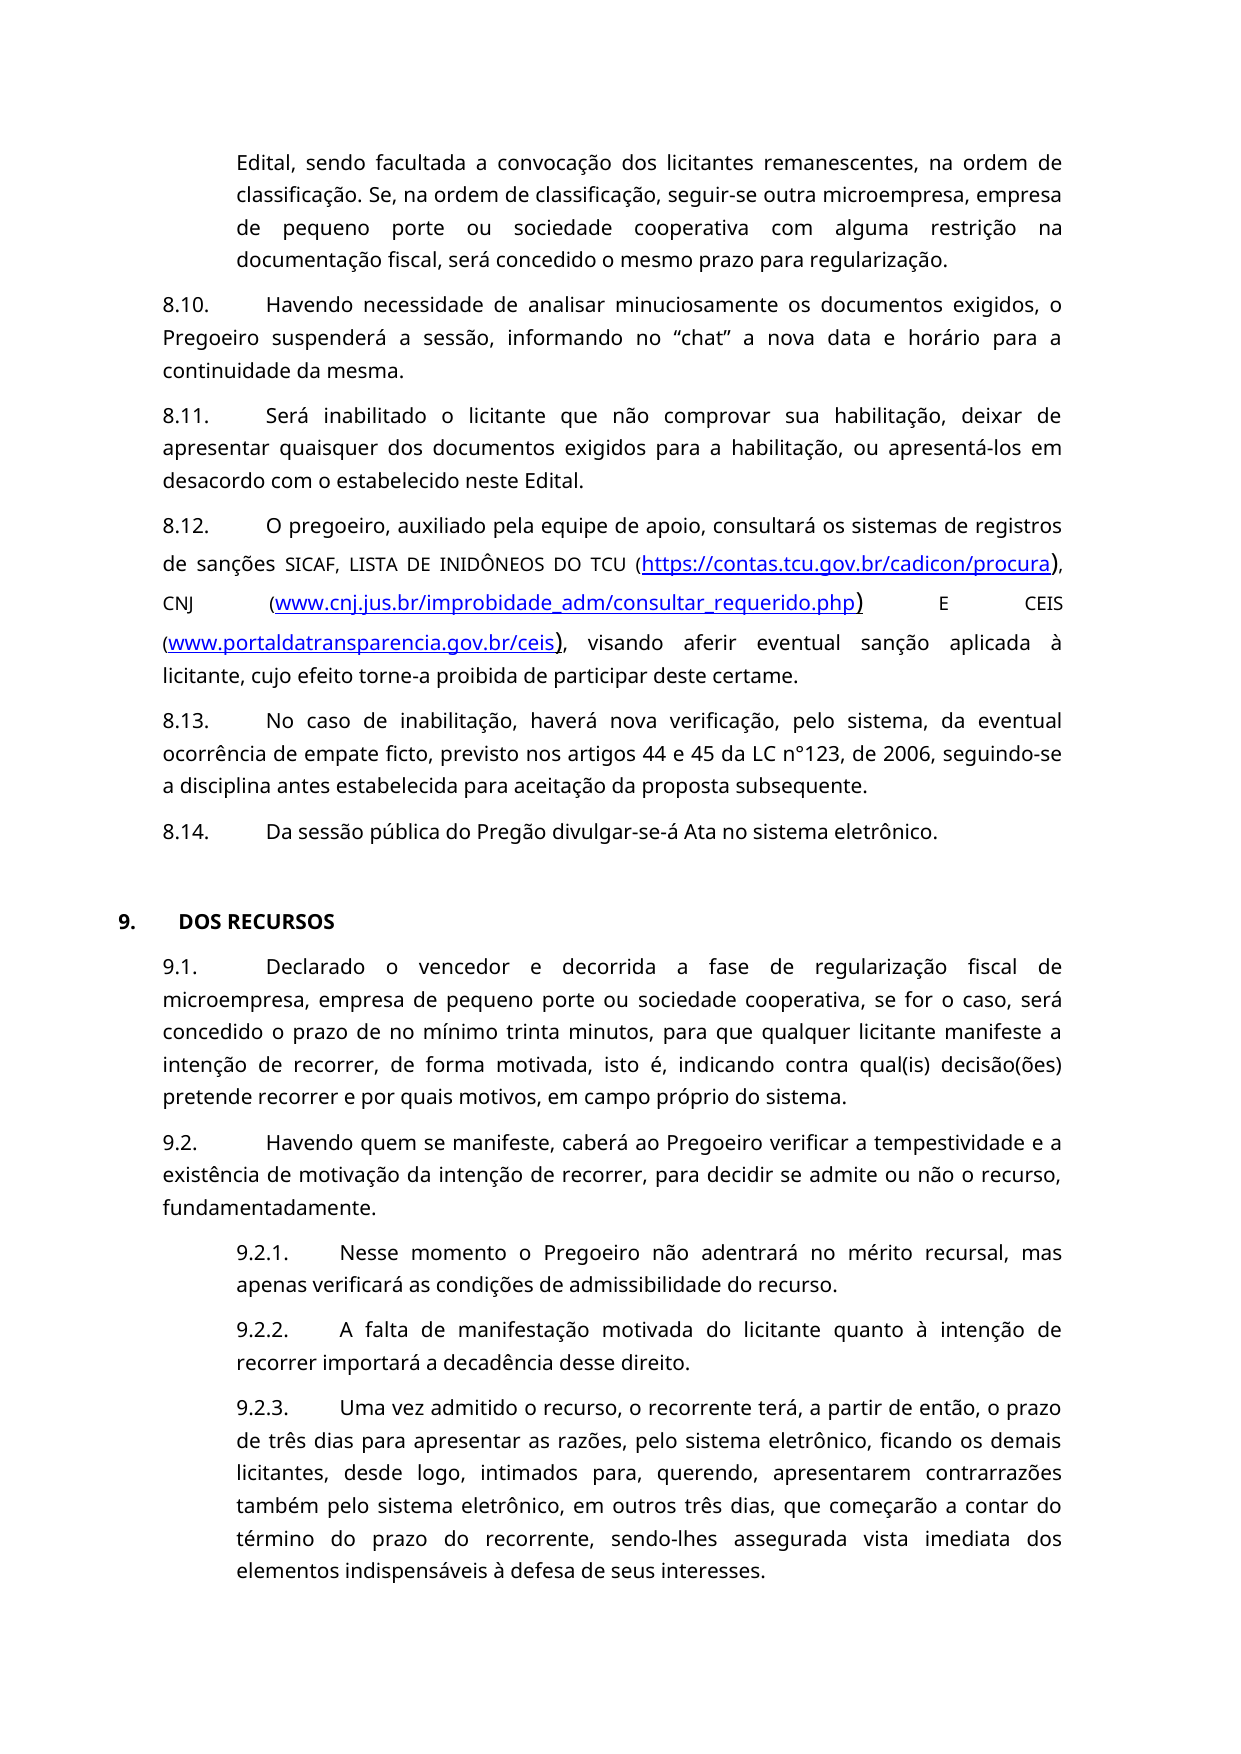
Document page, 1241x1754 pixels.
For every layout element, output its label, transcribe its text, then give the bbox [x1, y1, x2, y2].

list O pregoeiro, auxiliado pela equipe de apoio, consultará os sistemas de registros de sanções SICAF, LISTA DE INIDÔNEOS DO TCU (https://contas.tcu.gov.br/cadicon/procura), CNJ (www.cnj.jus.br/improbidade_adm/consultar_requerido.php) E CEIS (www.portaldatransparencia.gov.br/ceis), visando aferir eventual sanção aplicada à licitante, cujo efeito torne-a proibida de participar deste certame. [162, 511, 1063, 690]
list Nesse momento o Pregoeiro não adentrará no mérito recursal, mas apenas verificará as condições de admissibilidade do recurso. [236, 1238, 1063, 1299]
list Havendo necessidade de analisar minuciosamente os documentos exigidos, o Pregoeiro suspenderá a sessão, informando no “chat” a nova data e horário para a continuidade da mesma. [162, 291, 1063, 384]
list A falta de manifestação motivada do licitante quanto à intenção de recorrer importará a decadência desse direito. [236, 1316, 1063, 1377]
list Declarado o vencedor e decorrida a fase de regularização fiscal de microempresa, empresa de pequeno porte ou sociedade cooperativa, se for o caso, será concedido o prazo de no mínimo trinta minutos, para que qualquer licitante manifeste a intenção de recorrer, de forma motivada, isto é, indicando contra qual(is) decisão(ões) pretende recorrer e por quais motivos, em campo próprio do sistema. [162, 952, 1063, 1111]
list Será inabilitado o licitante que não comprovar sua habilitação, deixar de apresentar quaisquer dos documentos exigidos para a habilitação, ou apresentá-los em desacordo com o estabelecido neste Edital. [162, 401, 1063, 494]
list No caso de inabilitação, haverá nova verificação, pelo sistema, da eventual ocorrência de empate ficto, previsto nos artigos 44 e 45 da LC n°123, de 2006, seguindo-se a disciplina antes estabelecida para aceitação da proposta subsequente. [162, 706, 1063, 800]
list Uma vez admitido o recurso, o recorrente terá, a partir de então, o prazo de três dias para apresentar as razões, pelo sistema eletrônico, ficando os demais licitantes, desde logo, intimados para, querendo, apresentarem contrarrazões também pelo sistema eletrônico, em outros três dias, que começarão a contar do término do prazo do recorrente, sendo-lhes assegurada vista imediata dos elementos indispensáveis à defesa de seus interesses. [236, 1393, 1063, 1585]
list DOS RECURSOS [118, 907, 1065, 935]
list Havendo quem se manifeste, caberá ao Pregoeiro verificar a tempestividade e a existência de motivação da intenção de recorrer, para decidir se admite ou não o recurso, fundamentadamente. [162, 1128, 1063, 1221]
list Da sessão pública do Pregão divulgar-se-á Ata no sistema eletrônico. [162, 817, 1063, 845]
